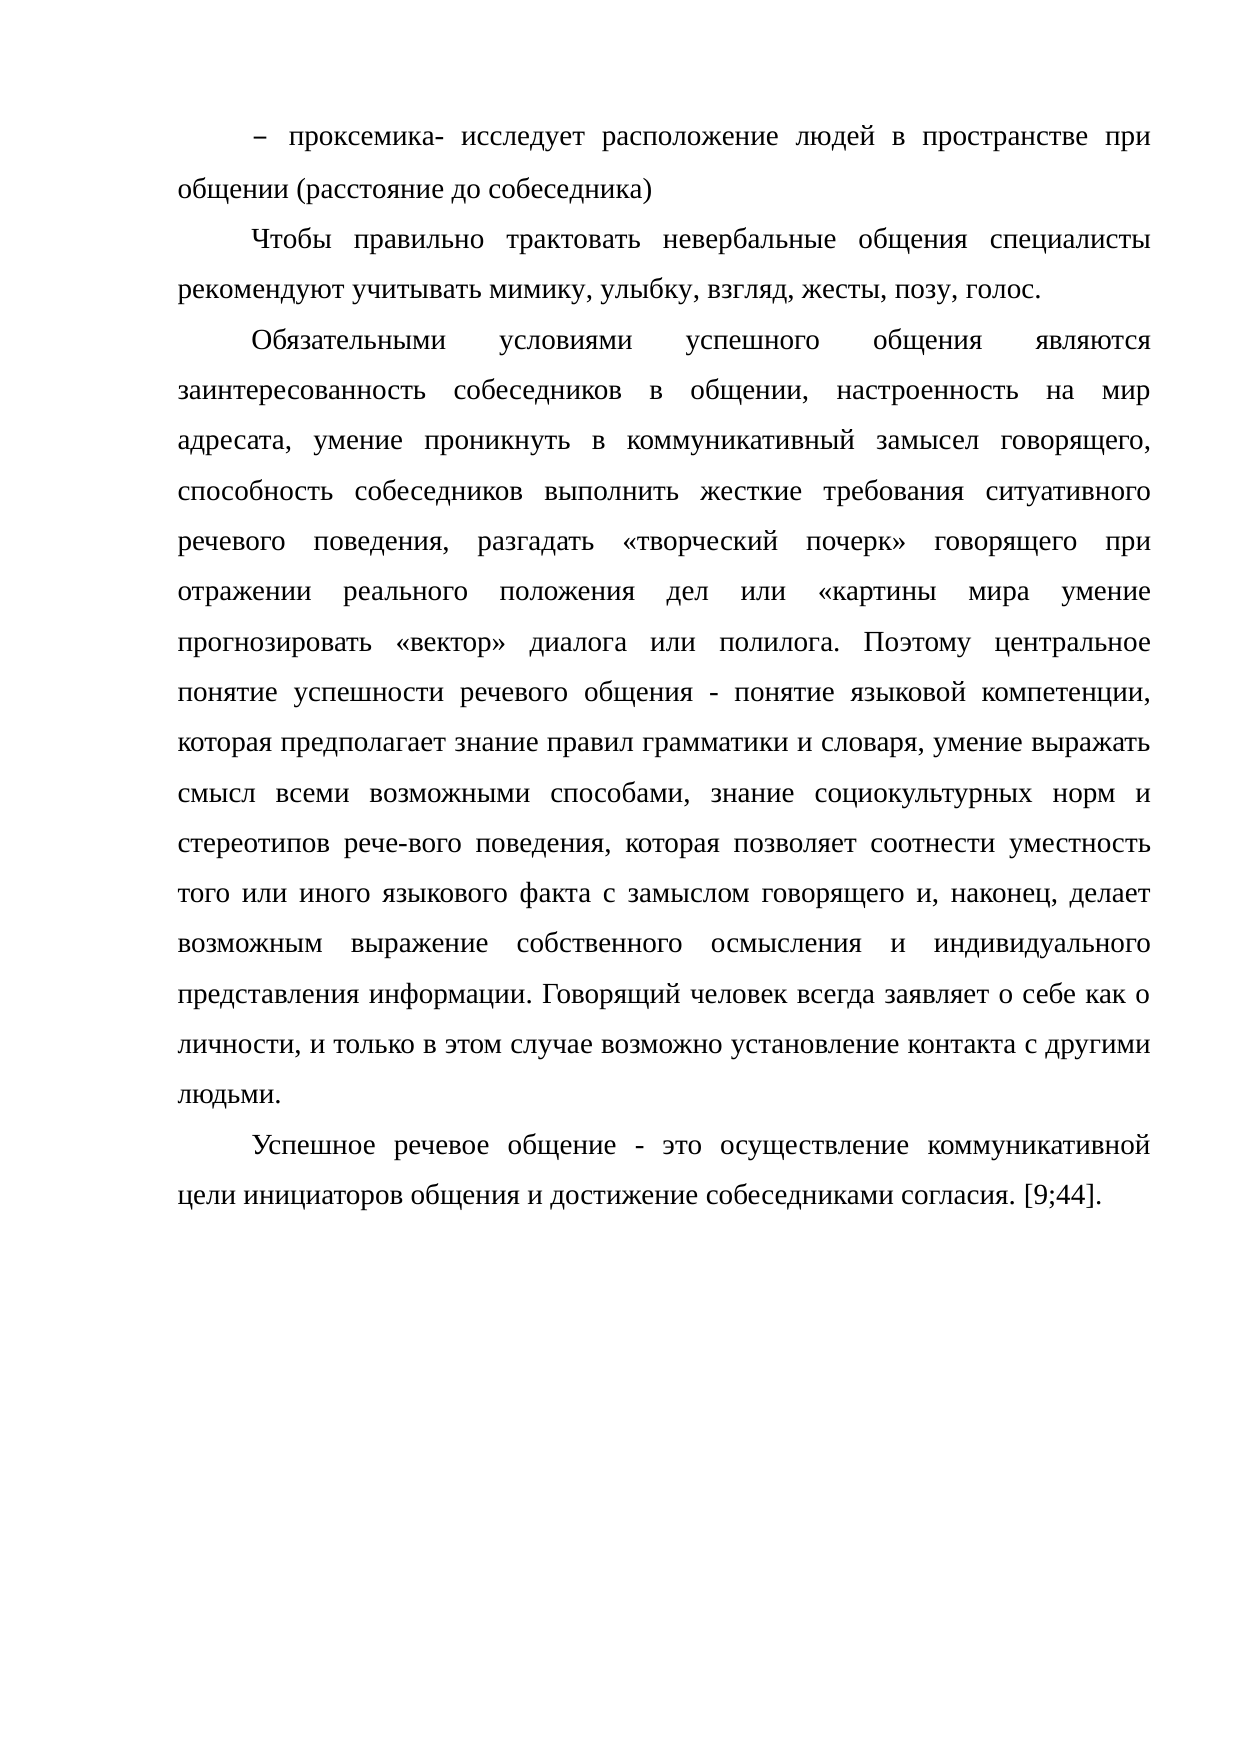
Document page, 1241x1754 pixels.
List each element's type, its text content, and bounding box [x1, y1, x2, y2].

text Обязательными условиями успешного общения являются заинтересованность собеседников в общении, настроенность на мир адресата, умение проникнуть в коммуникативный замысел говорящего, способность собеседников выполнить жесткие требования ситуативного речевого поведения, разгадать «творческий почерк» говорящего при отражении реального положения дел или «картины мира умение прогнозировать «вектор» диалога или полилога. Поэтому центральное понятие успешности речевого общения - понятие языковой компетенции, которая предполагает знание правил грамматики и словаря, умение выражать смысл всеми возможными способами, знание социокультурных норм и стереотипов рече-вого поведения, которая позволяет соотнести уместность того или иного языкового факта с замыслом говорящего и, наконец, делает возможным выражение собственного осмысления и индивидуального представления информации. Говорящий человек всегда заявляет о себе как о личности, и только в этом случае возможно установление контакта с другими людьми. [177, 322, 1152, 1110]
list проксемика- исследует расположение людей в пространстве при общении (расстояние до собеседника) [177, 118, 1152, 204]
text Чтобы правильно трактовать невербальные общения специалисты рекомендуют учитывать мимику, улыбку, взгляд, жесты, позу, голос. [177, 221, 1152, 305]
text Успешное речевое общение - это осуществление коммуникативной цели инициаторов общения и достижение собеседниками согласия. [9;44]. [177, 1127, 1152, 1211]
